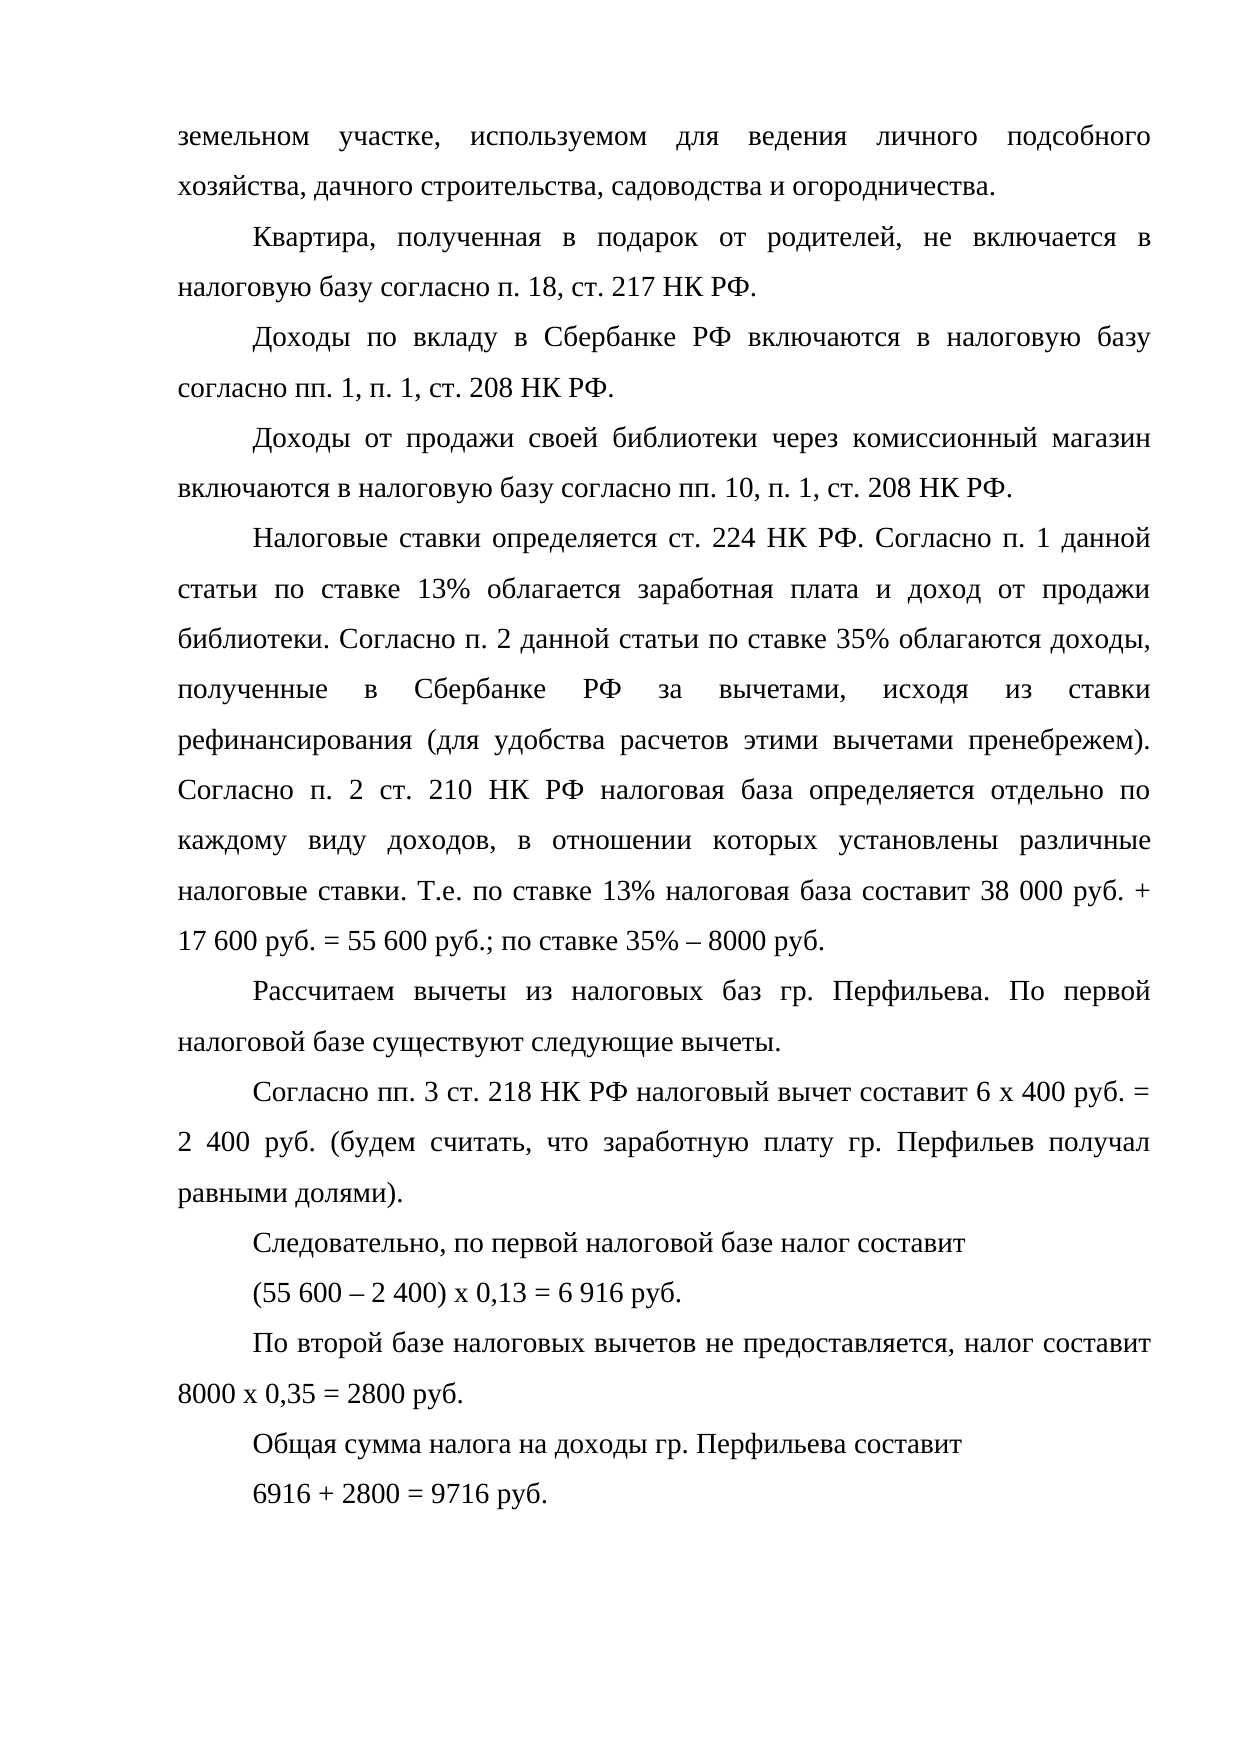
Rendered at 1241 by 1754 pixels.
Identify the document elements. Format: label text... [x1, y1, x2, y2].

text Рассчитаем вычеты из налоговых баз гр. Перфильева. По первой налоговой базе существуют следующие вычеты. [177, 973, 1152, 1057]
text Квартира, полученная в подарок от родителей, не включается в налоговую базу согласно п. 18, ст. 217 НК РФ. [177, 219, 1152, 303]
text По второй базе налоговых вычетов не предоставляется, налог составит 8000 х 0,35 = 2800 руб. [177, 1326, 1152, 1409]
text 6916 + 2800 = 9716 руб. [177, 1477, 1152, 1510]
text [177, 118, 1152, 202]
text Доходы по вкладу в Сбербанке РФ включаются в налоговую базу согласно пп. 1, п. 1, ст. 208 НК РФ. [177, 319, 1152, 403]
text (55 600 – 2 400) х 0,13 = 6 916 руб. [177, 1275, 1152, 1309]
text Налоговые ставки определяется ст. 224 НК РФ. Согласно п. 1 данной статьи по ставке 13% облагается заработная плата и доход от продажи библиотеки. Согласно п. 2 данной статьи по ставке 35% облагаются доходы, полученные в Сбербанке РФ за вычетами, исходя из ставки рефинансирования (для удобства расчетов этими вычетами пренебрежем). Согласно п. 2 ст. 210 НК РФ налоговая база определяется отдельно по каждому виду доходов, в отношении которых установлены различные налоговые ставки. Т.е. по ставке 13% налоговая база составит 38 000 руб. + 17 600 руб. = 55 600 руб.; по ставке 35% – 8000 руб. [177, 521, 1152, 957]
text Общая сумма налога на доходы гр. Перфильева составит [177, 1426, 1152, 1460]
text Согласно пп. 3 ст. 218 НК РФ налоговый вычет составит 6 х 400 руб. = 2 400 руб. (будем считать, что заработную плату гр. Перфильев получал равными долями). [177, 1074, 1152, 1208]
text Доходы от продажи своей библиотеки через комиссионный магазин включаются в налоговую базу согласно пп. 10, п. 1, ст. 208 НК РФ. [177, 420, 1152, 504]
text Следовательно, по первой налоговой базе налог составит [177, 1225, 1152, 1258]
